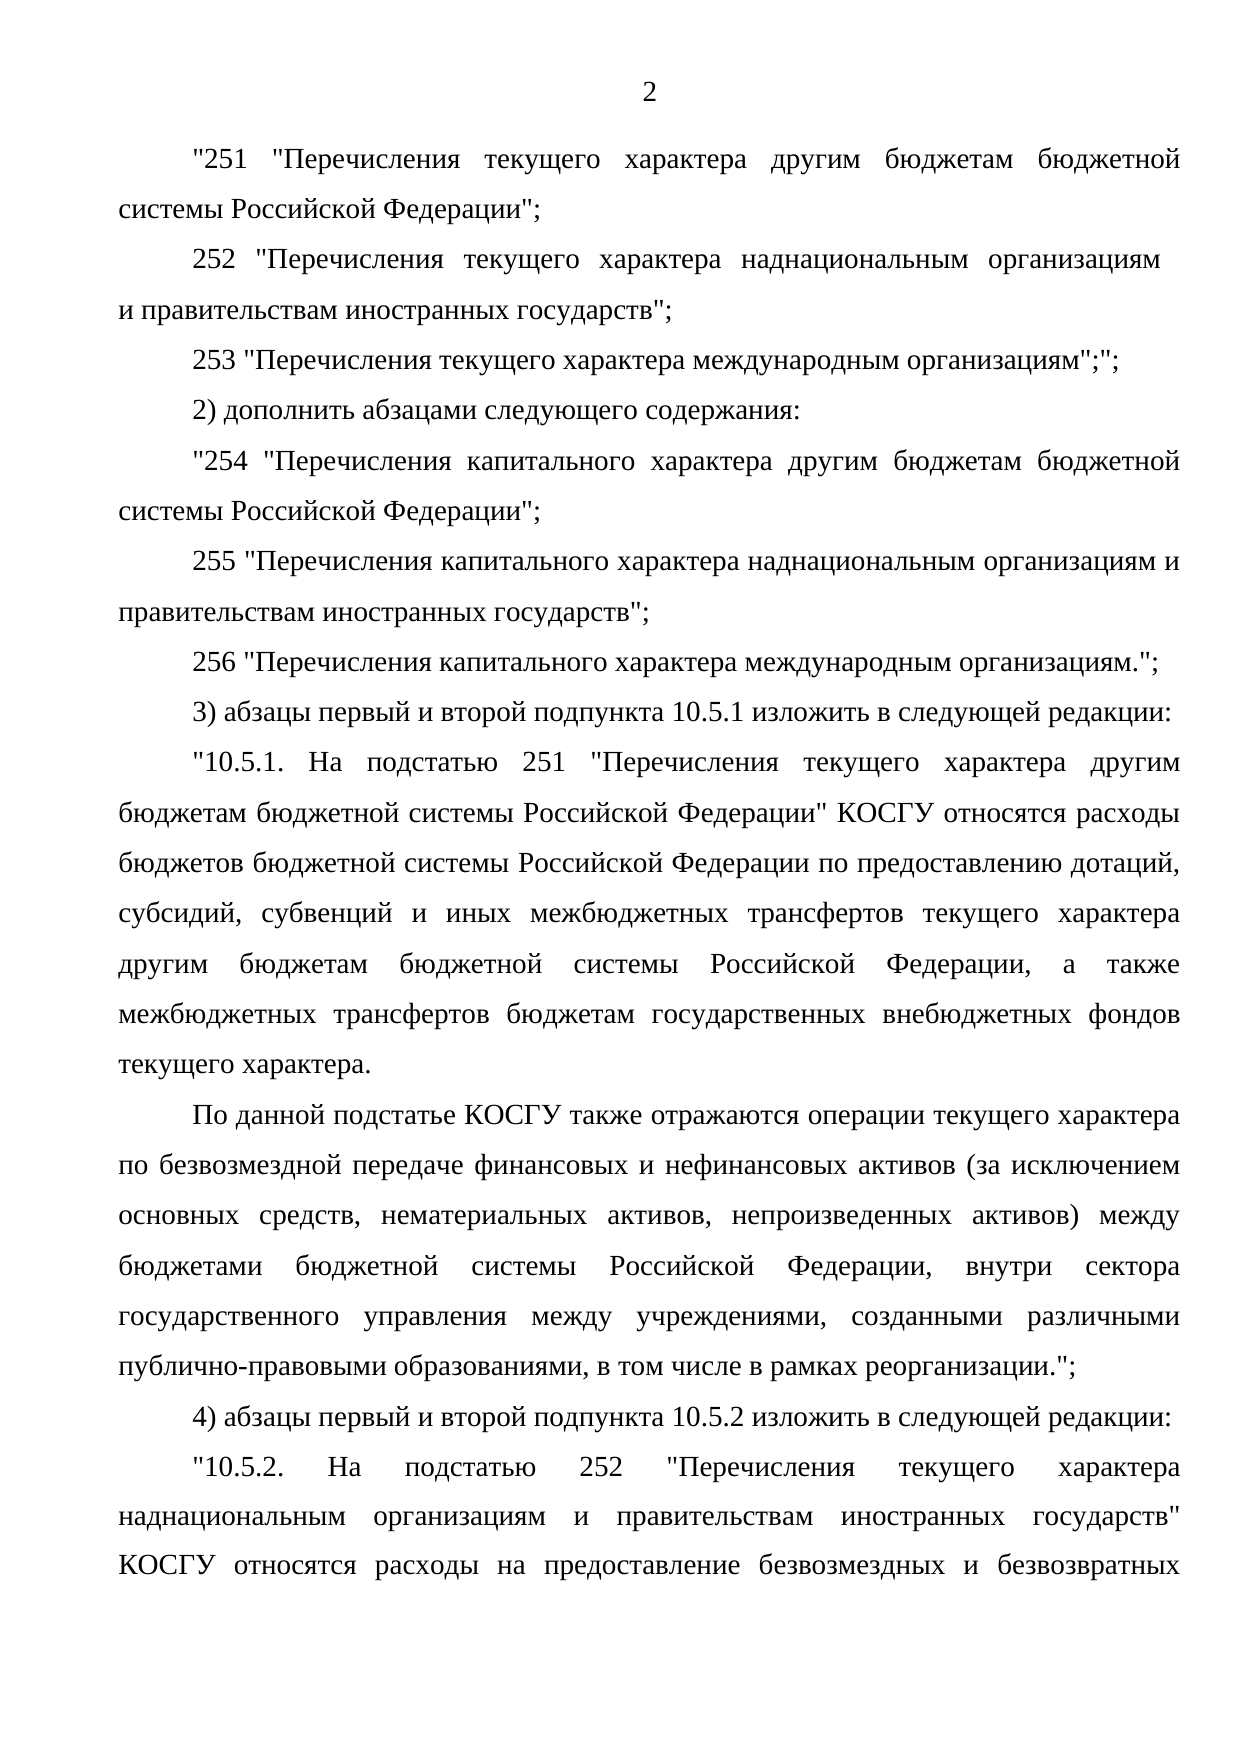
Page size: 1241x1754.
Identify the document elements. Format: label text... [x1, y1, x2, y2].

text 255 "Перечисления капитального характера наднациональным организациям и правительствам иностранных государств"; [118, 543, 1181, 627]
list 4) абзацы первый и второй подпункта 10.5.2 изложить в следующей редакции: [118, 1399, 1181, 1432]
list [118, 1449, 1181, 1581]
text "254 "Перечисления капитального характера другим бюджетам бюджетной системы Российской Федерации"; [118, 443, 1181, 527]
text 2) дополнить абзацами следующего содержания: [118, 392, 1181, 426]
text "10.5.1. На подстатью 251 "Перечисления текущего характера другим бюджетам бюджетной системы Российской Федерации" КОСГУ относятся расходы бюджетов бюджетной системы Российской Федерации по предоставлению дотаций, субсидий, субвенций и иных межбюджетных трансфертов текущего характера другим бюджетам бюджетной системы Российской Федерации, а также межбюджетных трансфертов бюджетам государственных внебюджетных фондов текущего характера. [118, 744, 1181, 1080]
text 3) абзацы первый и второй подпункта 10.5.1 изложить в следующей редакции: [118, 694, 1181, 728]
text "251 "Перечисления текущего характера другим бюджетам бюджетной системы Российской Федерации"; [118, 141, 1181, 225]
text По данной подстатье КОСГУ также отражаются операции текущего характера по безвозмездной передаче финансовых и нефинансовых активов (за исключением основных средств, нематериальных активов, непроизведенных активов) между бюджетами бюджетной системы Российской Федерации, внутри сектора государственного управления между учреждениями, созданными различными публично-правовыми образованиями, в том числе в рамках реорганизации."; [118, 1097, 1181, 1382]
text 253 "Перечисления текущего характера международным организациям";"; [118, 342, 1181, 376]
text 256 "Перечисления капитального характера международным организациям."; [118, 644, 1181, 677]
text 252 "Перечисления текущего характера наднациональным организациям и правительствам иностранных государств"; [118, 241, 1181, 325]
